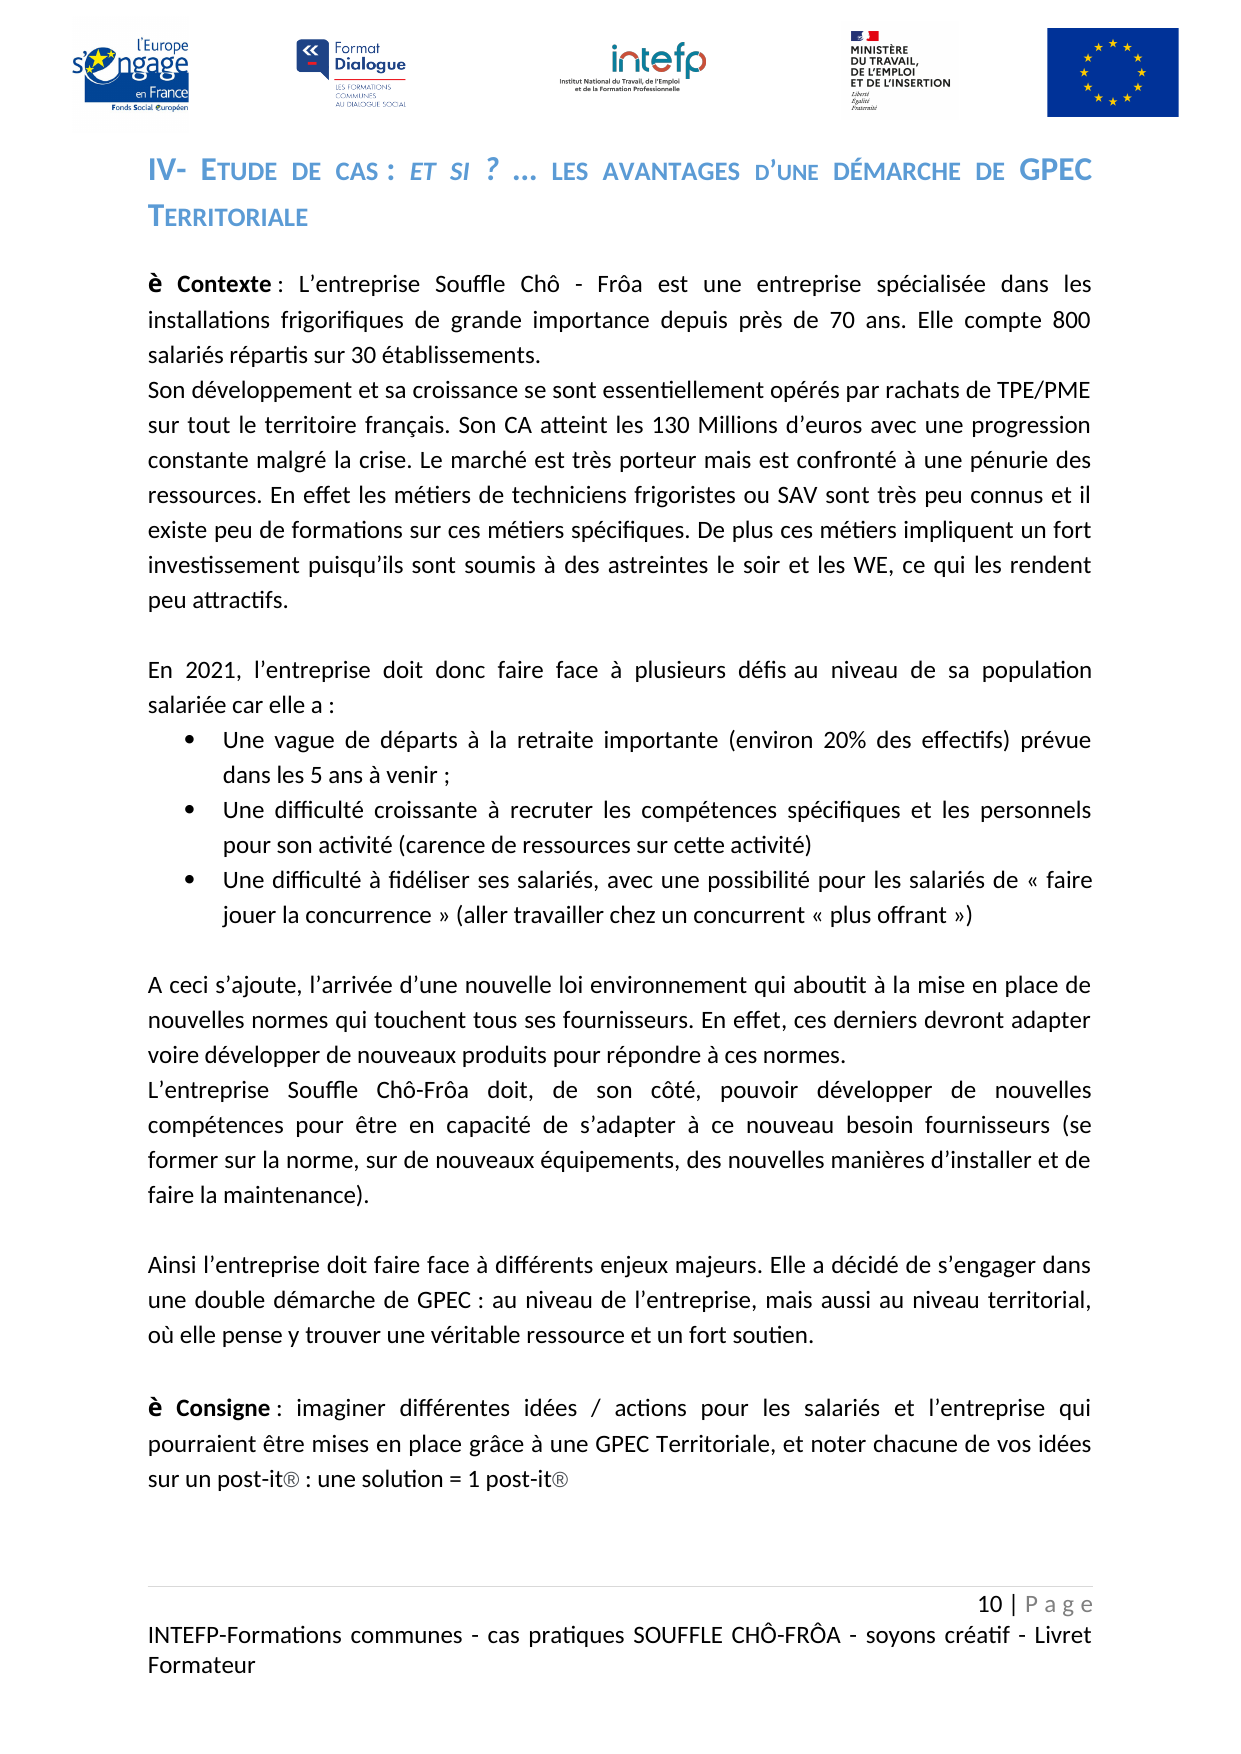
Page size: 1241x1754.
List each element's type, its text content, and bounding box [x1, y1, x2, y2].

subtitle IV- Etude de cas : et si ? … les avantages d’une démarche de GPEC Territoriale [148, 148, 1093, 235]
list Une difficulté à fidéliser ses salariés, avec une possibilité pour les salariés de « faire jouer la concurrence » (aller travailler chez un concurrent « plus offrant ») [185, 865, 1093, 930]
text è Contexte : L’entreprise Souffle Chô - Frôa est une entreprise spécialisée dans les installations frigorifiques de grande importance depuis près de 70 ans. Elle compte 800 salariés répartis sur 30 établissements. [148, 266, 1093, 370]
picture [559, 42, 707, 92]
text L’entreprise Souffle Chô-Frôa doit, de son côté, pouvoir développer de nouvelles compétences pour être en capacité de s’adapter à ce nouveau besoin fournisseurs (se former sur la norme, sur de nouveaux équipements, des nouvelles manières d’installer et de faire la maintenance). [148, 1075, 1093, 1210]
picture [296, 35, 413, 110]
text En 2021, l’entreprise doit donc faire face à plusieurs défis au niveau de sa population salariée car elle a : [148, 655, 1093, 720]
picture [1047, 28, 1179, 117]
text è Consigne : imaginer différentes idées / actions pour les salariés et l’entreprise qui pourraient être mises en place grâce à une GPEC Territoriale, et noter chacune de vos idées sur un post-it® : une solution = 1 post-it® [148, 1390, 1093, 1494]
picture [841, 21, 960, 120]
text Son développement et sa croissance se sont essentiellement opérés par rachats de TPE/PME sur tout le territoire français. Son CA atteint les 130 Millions d’euros avec une progression constante malgré la crise. Le marché est très porteur mais est confronté à une pénurie des ressources. En effet les métiers de techniciens frigoristes ou SAV sont très peu connus et il existe peu de formations sur ces métiers spécifiques. De plus ces métiers impliquent un fort investissement puisqu’ils sont soumis à des astreintes le soir et les WE, ce qui les rendent peu attractifs. [148, 375, 1093, 615]
list Une vague de départs à la retraite importante (environ 20% des effectifs) prévue dans les 5 ans à venir ; [185, 725, 1093, 790]
list Une difficulté croissante à recruter les compétences spécifiques et les personnels pour son activité (carence de ressources sur cette activité) [185, 795, 1093, 860]
text Ainsi l’entreprise doit faire face à différents enjeux majeurs. Elle a décidé de s’engager dans une double démarche de GPEC : au niveau de l’entreprise, mais aussi au niveau territorial, où elle pense y trouver une véritable ressource et un fort soutien. [148, 1250, 1093, 1350]
text A ceci s’ajoute, l’arrivée d’une nouvelle loi environnement qui aboutit à la mise en place de nouvelles normes qui touchent tous ses fournisseurs. En effet, ces derniers devront adapter voire développer de nouveaux produits pour répondre à ces normes. [148, 970, 1093, 1070]
picture [72, 16, 189, 133]
